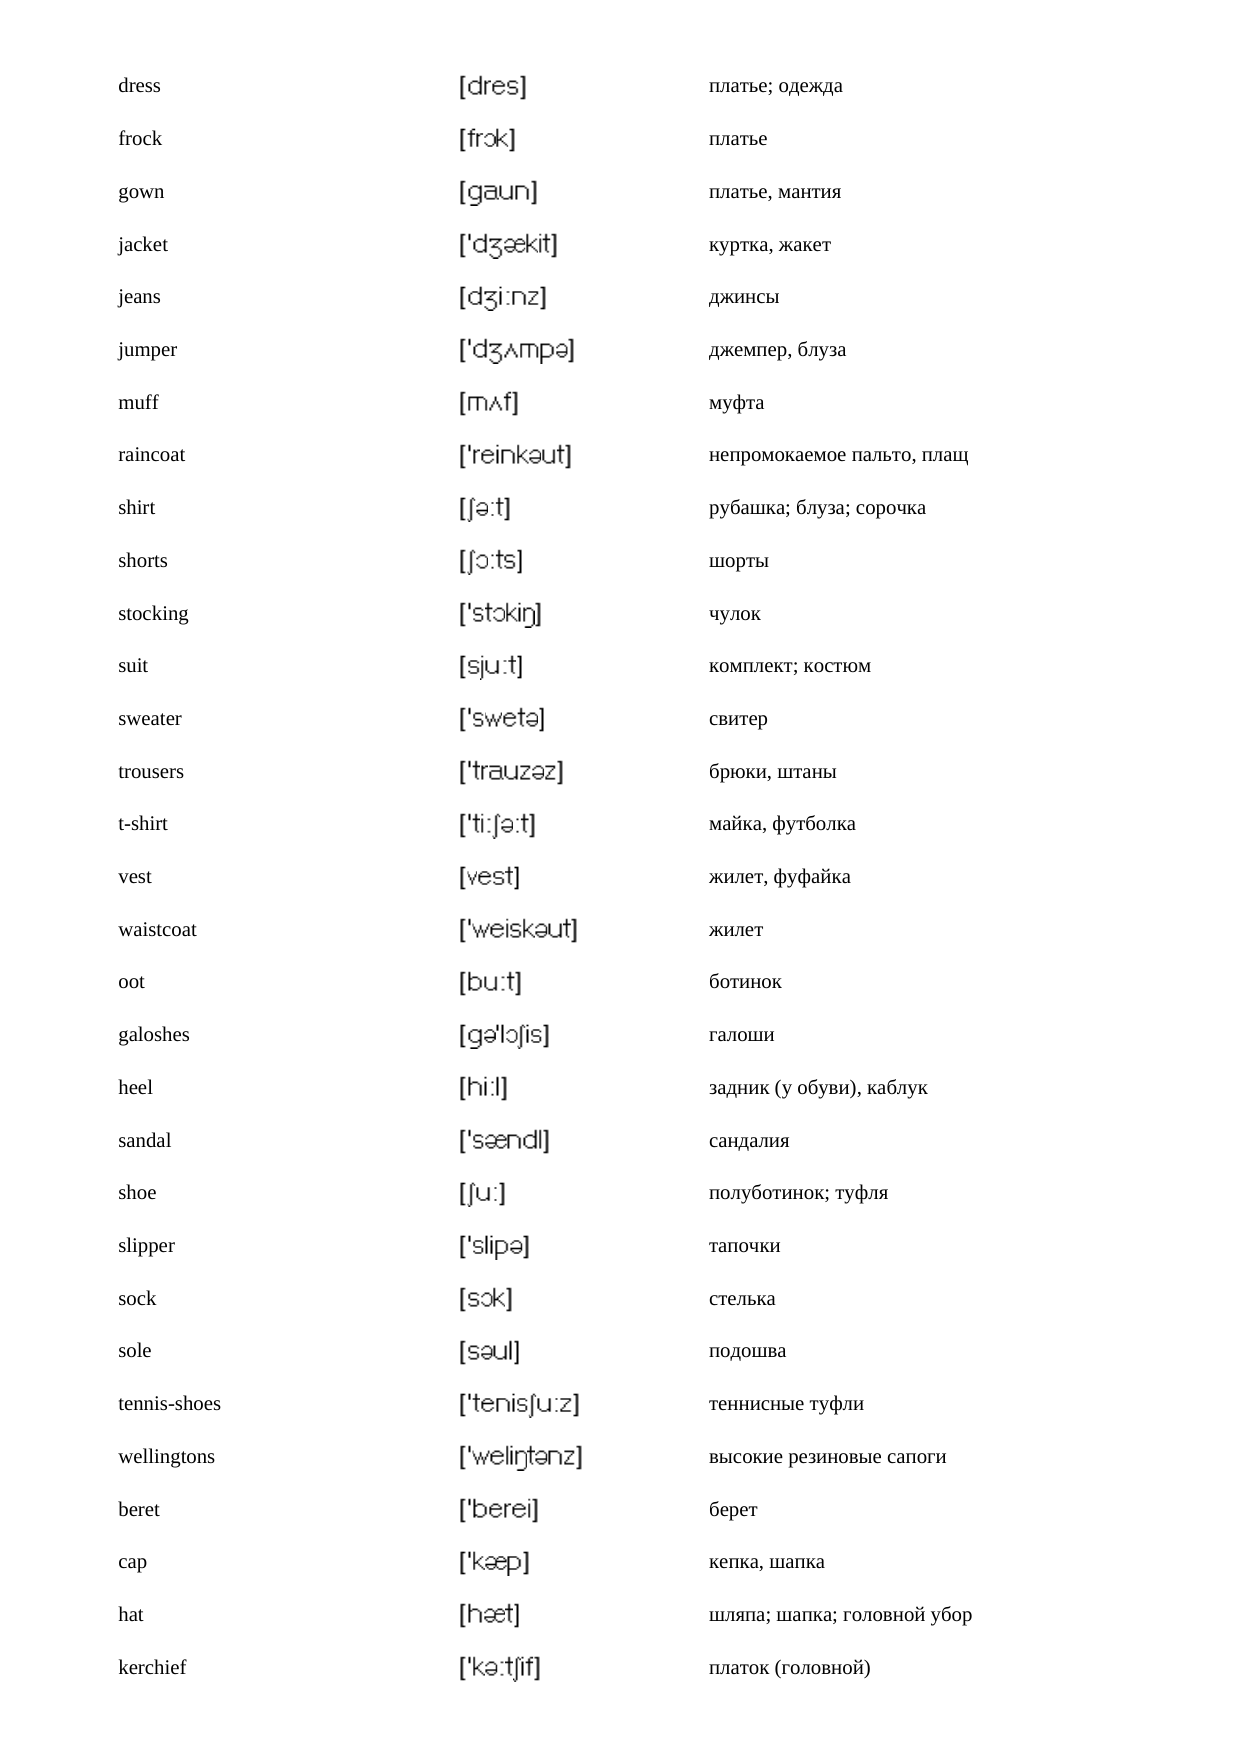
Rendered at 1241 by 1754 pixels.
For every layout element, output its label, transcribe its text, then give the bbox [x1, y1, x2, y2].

picture [460, 281, 548, 311]
table_cell рубашка; блуза; сорочка [709, 481, 1040, 533]
table_cell sweater [118, 692, 460, 744]
table_cell [460, 112, 709, 164]
table_cell [460, 1113, 709, 1166]
table_cell задник (у обуви), каблук [709, 1061, 1040, 1113]
picture [460, 334, 576, 364]
table_cell sole [118, 1324, 460, 1377]
table_cell стелька [709, 1271, 1040, 1324]
table_cell kerchief [118, 1640, 460, 1693]
picture [460, 808, 537, 839]
table_cell [460, 534, 709, 586]
table_cell beret [118, 1482, 460, 1535]
table_cell jacket [118, 217, 460, 270]
table_cell шорты [709, 534, 1040, 586]
table_cell [460, 1377, 709, 1429]
table_cell suit [118, 639, 460, 692]
table_cell [460, 744, 709, 797]
table_cell [460, 375, 709, 428]
table_cell высокие резиновые сапоги [709, 1430, 1040, 1482]
table_cell galoshes [118, 1008, 460, 1061]
picture [460, 176, 538, 206]
table_cell cap [118, 1535, 460, 1588]
table_cell [460, 1535, 709, 1588]
table_cell jumper [118, 323, 460, 375]
table_cell платье; одежда [709, 59, 1040, 112]
table_cell stocking [118, 586, 460, 639]
picture [460, 492, 512, 522]
table_cell [460, 323, 709, 375]
table_cell [460, 1166, 709, 1219]
picture [460, 703, 546, 733]
picture [460, 1546, 531, 1576]
picture [460, 228, 559, 259]
picture [460, 1651, 542, 1682]
table_cell жилет, фуфайка [709, 850, 1040, 902]
table_cell галоши [709, 1008, 1040, 1061]
table_cell [460, 1219, 709, 1271]
table_cell slipper [118, 1219, 460, 1271]
table_cell [460, 270, 709, 323]
table_cell платок (головной) [709, 1640, 1143, 1693]
table_cell непромокаемое пальто, плащ [709, 428, 1040, 481]
picture [460, 1493, 540, 1524]
table_cell t-shirt [118, 797, 460, 850]
table_cell raincoat [118, 428, 460, 481]
table_cell heel [118, 1061, 460, 1113]
table_cell frock [118, 112, 460, 164]
table_cell [460, 1482, 709, 1535]
picture [460, 70, 528, 101]
picture [460, 1335, 521, 1366]
picture [460, 1019, 551, 1049]
table_cell [460, 165, 709, 217]
picture [460, 1441, 584, 1471]
table_cell gown [118, 165, 460, 217]
table_cell [460, 850, 709, 902]
table_cell ботинок [709, 955, 1040, 1008]
table_cell сандалия [709, 1113, 1040, 1166]
table_cell [460, 1588, 709, 1640]
table_cell свитер [709, 692, 1040, 744]
table_cell берет [709, 1482, 1143, 1535]
table_cell sock [118, 1271, 460, 1324]
table_cell теннисные туфли [709, 1377, 1040, 1429]
table_cell muff [118, 375, 460, 428]
table_cell [460, 1430, 709, 1482]
picture [460, 966, 523, 997]
picture [460, 861, 521, 891]
picture [460, 545, 524, 575]
table_cell tennis-shoes [118, 1377, 460, 1429]
table_cell [460, 428, 709, 481]
picture [460, 1599, 521, 1629]
table_cell жилет [709, 903, 1040, 955]
table_cell sandal [118, 1113, 460, 1166]
picture [460, 386, 520, 417]
table_cell кепка, шапка [709, 1535, 1143, 1588]
table_cell [460, 903, 709, 955]
table_cell [460, 1008, 709, 1061]
table_cell [460, 59, 709, 112]
table_cell wellingtons [118, 1430, 460, 1482]
table_cell брюки, штаны [709, 744, 1040, 797]
table_cell тапочки [709, 1219, 1040, 1271]
table_cell майка, футболка [709, 797, 1040, 850]
table_cell jeans [118, 270, 460, 323]
table_cell [460, 1324, 709, 1377]
table_cell [460, 217, 709, 270]
table_cell джемпер, блуза [709, 323, 1040, 375]
table_cell trousers [118, 744, 460, 797]
table_cell чулок [709, 586, 1040, 639]
table_cell куртка, жакет [709, 217, 1040, 270]
picture [460, 755, 565, 786]
table_cell waistcoat [118, 903, 460, 955]
picture [460, 1282, 513, 1313]
table_cell hat [118, 1588, 460, 1640]
table_cell платье [709, 112, 1040, 164]
table_cell [460, 1271, 709, 1324]
table_cell джинсы [709, 270, 1040, 323]
table_cell vest [118, 850, 460, 902]
picture [460, 650, 524, 680]
table_cell платье, мантия [709, 165, 1040, 217]
table_cell [460, 955, 709, 1008]
picture [460, 913, 579, 944]
picture [460, 1388, 581, 1418]
table_cell shoe [118, 1166, 460, 1219]
picture [460, 1177, 507, 1207]
table_cell dress [118, 59, 460, 112]
table_cell муфта [709, 375, 1040, 428]
table_cell oot [118, 955, 460, 1008]
picture [460, 1230, 531, 1260]
picture [460, 1072, 509, 1102]
table_cell [460, 586, 709, 639]
picture [460, 123, 517, 153]
picture [460, 439, 573, 470]
table_cell [460, 1061, 709, 1113]
picture [460, 1124, 551, 1155]
table_cell подошва [709, 1324, 1040, 1377]
table_cell [460, 481, 709, 533]
table_cell [460, 692, 709, 744]
table_cell [460, 1640, 709, 1693]
table_cell комплект; костюм [709, 639, 1040, 692]
picture [460, 597, 543, 628]
table_cell полуботинок; туфля [709, 1166, 1040, 1219]
table_cell шляпа; шапка; головной убор [709, 1588, 1143, 1640]
table_cell [460, 639, 709, 692]
table_cell shirt [118, 481, 460, 533]
table_cell [460, 797, 709, 850]
table_cell shorts [118, 534, 460, 586]
